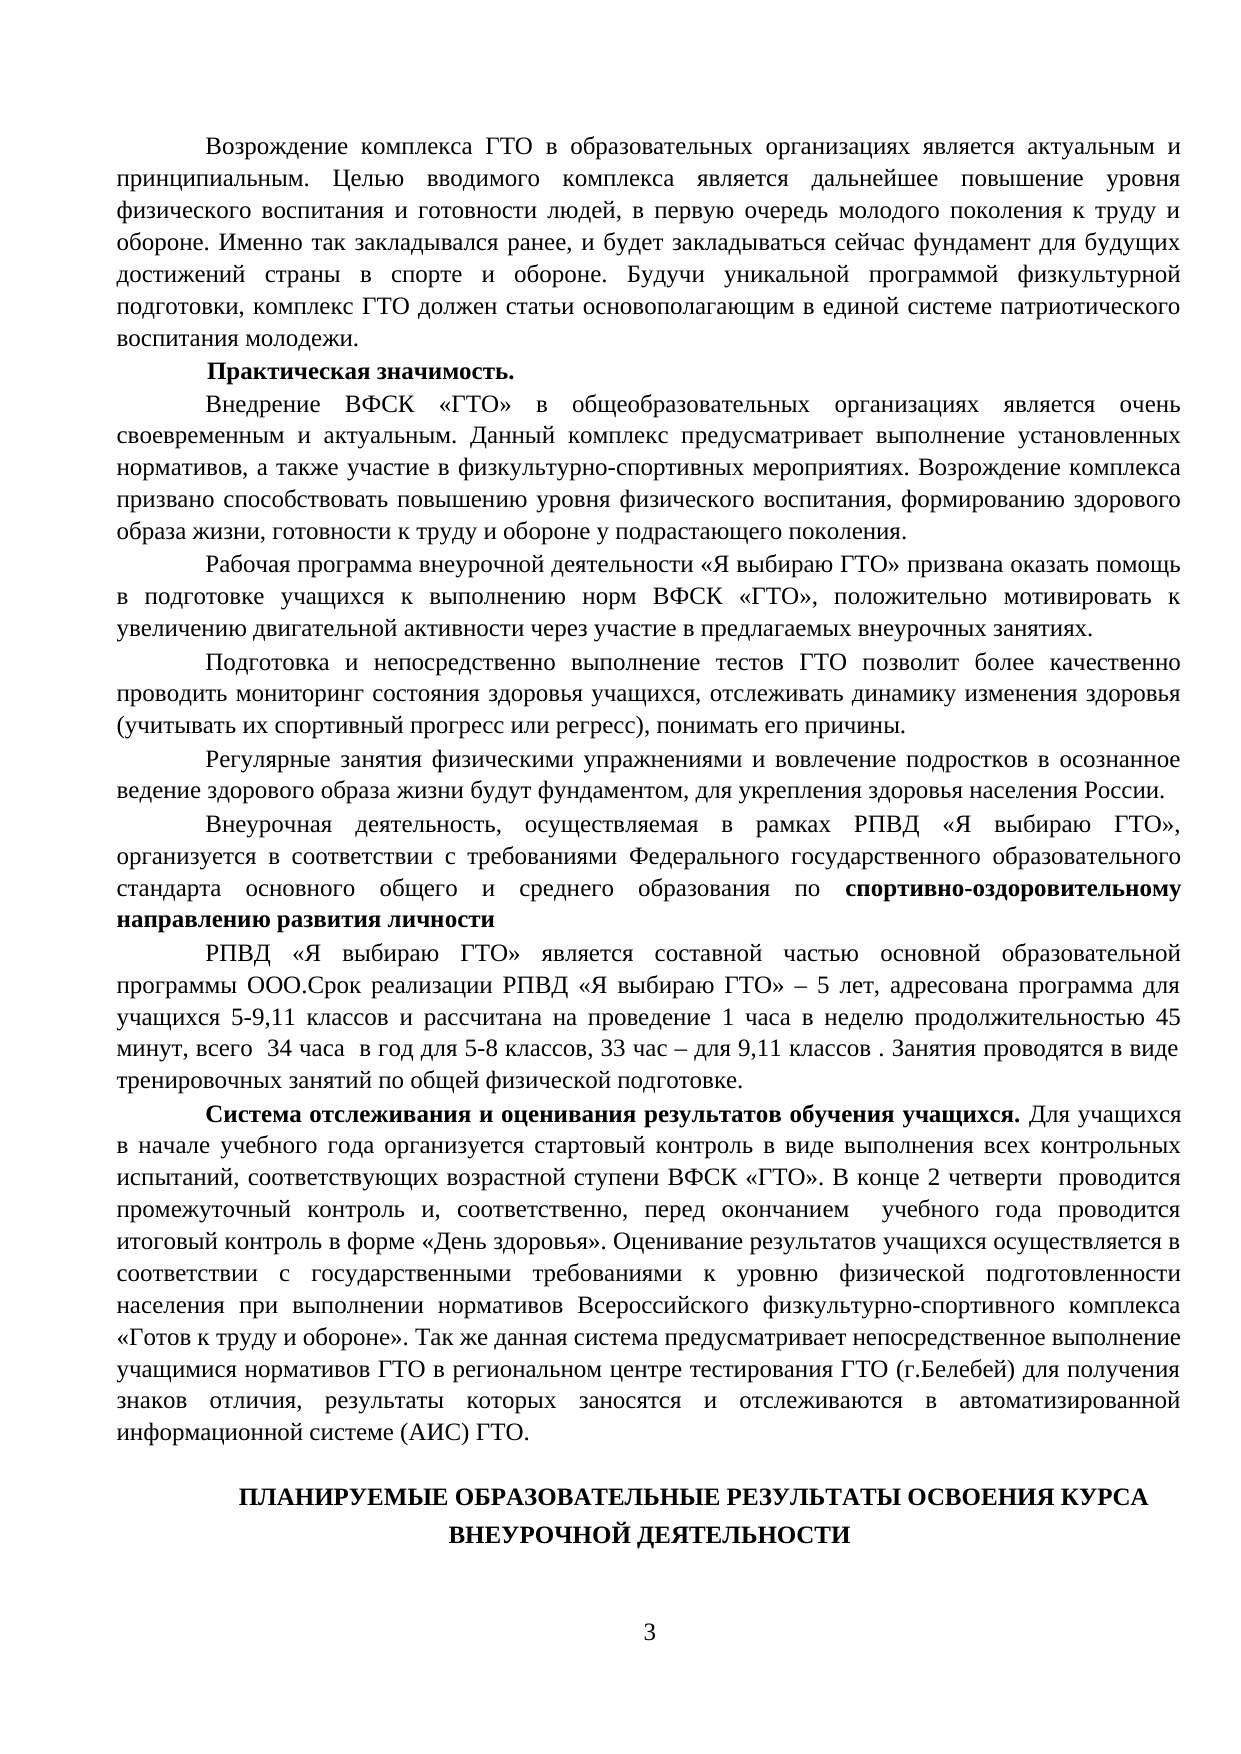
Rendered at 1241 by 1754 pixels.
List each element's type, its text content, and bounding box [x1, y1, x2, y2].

text ПЛАНИРУЕМЫЕ ОБРАЗОВАТЕЛЬНЫЕ РЕЗУЛЬТАТЫ ОСВОЕНИЯ КУРСА [238, 1482, 1226, 1511]
text Внедрение ВФСК «ГТО» в общеобразовательных организациях является очень своевременным и актуальным. Данный комплекс предусматривает выполнение установленных нормативов, а также участие в физкультурно-спортивных мероприятиях. Возрождение комплекса призвано способствовать повышению уровня физического воспитания, формированию здорового образа жизни, готовности к труду и обороне у подрастающего поколения. [116, 389, 1182, 545]
text Система отслеживания и оценивания результатов обучения учащихся. Для учащихся в начале учебного года организуется стартовый контроль в виде выполнения всех контрольных испытаний, соответствующих возрастной ступени ВФСК «ГТО». В конце 2 четверти проводится промежуточный контроль и, соответственно, перед окончанием учебного года проводится итоговый контроль в форме «День здоровья». Оценивание результатов учащихся осуществляется в соответствии с государственными требованиями к уровню физической подготовленности населения при выполнении нормативов Всероссийского физкультурно-спортивного комплекса «Готов к труду и обороне». Так же данная система предусматривает непосредственное выполнение учащимися нормативов ГТО в региональном центре тестирования ГТО (г.Белебей) для получения знаков отличия, результаты которых заносятся и отслеживаются в автоматизированной информационной системе (АИС) ГТО. [116, 1099, 1182, 1446]
text Возрождение комплекса ГТО в образовательных организациях является актуальным и принципиальным. Целью вводимого комплекса является дальнейшее повышение уровня физического воспитания и готовности людей, в первую очередь молодого поколения к труду и обороне. Именно так закладывался ранее, и будет закладываться сейчас фундамент для будущих достижений страны в спорте и обороне. Будучи уникальной программой физкультурной подготовки, комплекс ГТО должен статьи основополагающим в единой системе патриотического воспитания молодежи. [116, 131, 1182, 351]
text Практическая значимость. [207, 356, 1226, 385]
text ВНЕУРОЧНОЙ ДЕЯТЕЛЬНОСТИ [364, 1520, 934, 1549]
text Рабочая программа внеурочной деятельности «Я выбираю ГТО» призвана оказать помощь в подготовке учащихся к выполнению норм ВФСК «ГТО», положительно мотивировать к увеличению двигательной активности через участие в предлагаемых внеурочных занятиях. [116, 549, 1182, 642]
text Подготовка и непосредственно выполнение тестов ГТО позволит более качественно проводить мониторинг состояния здоровья учащихся, отслеживать динамику изменения здоровья (учитывать их спортивный прогресс или регресс), понимать его причины. [116, 647, 1182, 739]
text Регулярные занятия физическими упражнениями и вовлечение подростков в осознанное ведение здорового образа жизни будут фундаментом, для укрепления здоровья населения России. [116, 744, 1182, 804]
text РПВД «Я выбираю ГТО» является составной частью основной образовательной программы ООО.Срок реализации РПВД «Я выбираю ГТО» – 5 лет, адресована программа для учащихся 5-9,11 классов и рассчитана на проведение 1 часа в неделю продолжительностью 45 минут, всего 34 часа в год для 5-8 классов, 33 час – для 9,11 классов . Занятия проводятся в виде тренировочных занятий по общей физической подготовке. [116, 938, 1182, 1094]
text Внеурочная деятельность, осуществляемая в рамках РПВД «Я выбираю ГТО», организуется в соответствии с требованиями Федерального государственного образовательного стандарта основного общего и среднего образования по спортивно-оздоровительному направлению развития личности [116, 809, 1182, 933]
